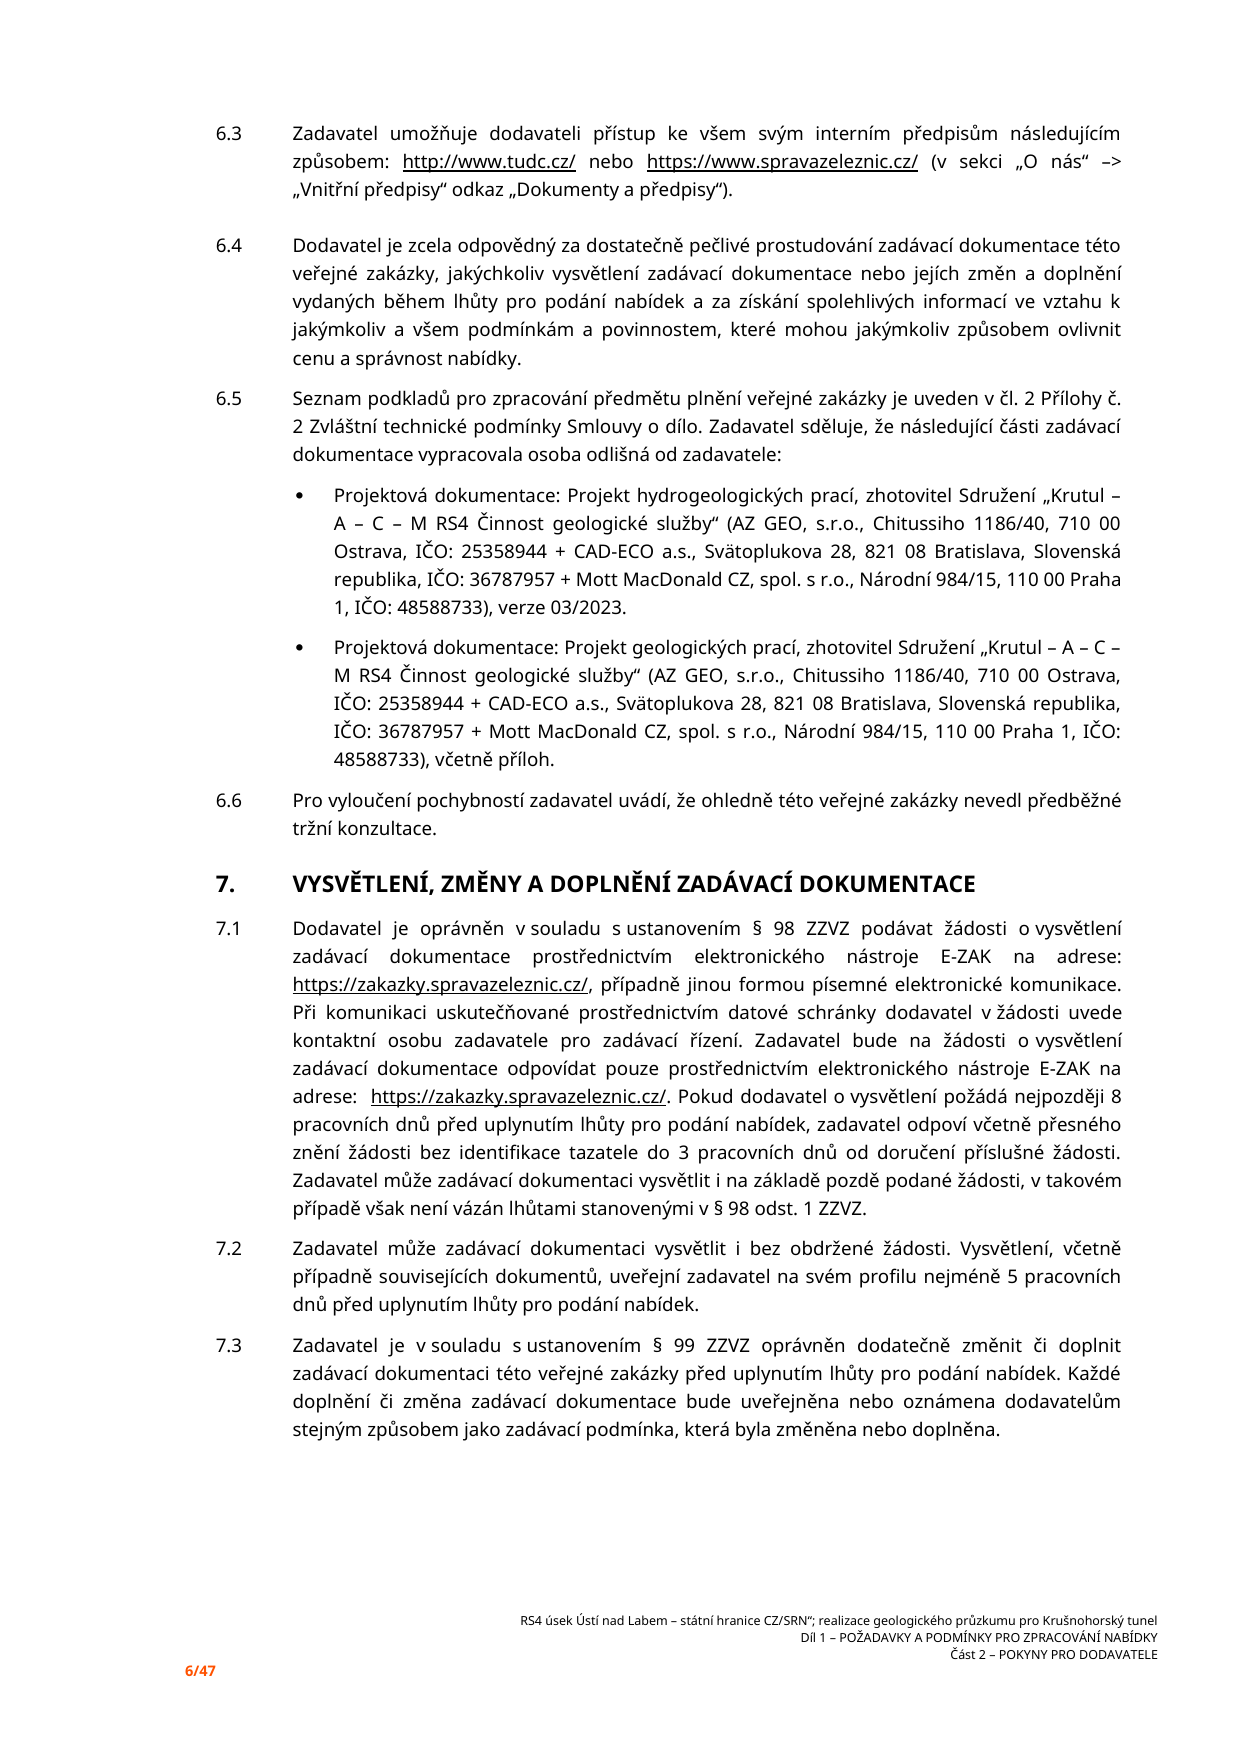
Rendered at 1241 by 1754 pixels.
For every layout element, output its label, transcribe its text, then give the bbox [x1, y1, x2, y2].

text VYSVĚTLENÍ, ZMĚNY a DOPLNĚNÍ ZADÁVACÍ DOKUMENTACE [216, 868, 1122, 899]
text Zadavatel může zadávací dokumentaci vysvětlit i bez obdržené žádosti. Vysvětlení, včetně případně souvisejících dokumentů, uveřejní zadavatel na svém profilu nejméně 5 pracovních dnů před uplynutím lhůty pro podání nabídek. [216, 1236, 1122, 1317]
text Dodavatel je oprávněn v souladu s ustanovením § 98 ZZVZ podávat žádosti o vysvětlení zadávací dokumentace prostřednictvím elektronického nástroje E-ZAK na adrese: https://zakazky.spravazeleznic.cz/, případně jinou formou písemné elektronické komunikace. Při komunikaci uskutečňované prostřednictvím datové schránky dodavatel v žádosti uvede kontaktní osobu zadavatele pro zadávací řízení. Zadavatel bude na žádosti o vysvětlení zadávací dokumentace odpovídat pouze prostřednictvím elektronického nástroje E-ZAK na adrese: https://zakazky.spravazeleznic.cz/. Pokud dodavatel o vysvětlení požádá nejpozději 8 pracovních dnů před uplynutím lhůty pro podání nabídek, zadavatel odpoví včetně přesného znění žádosti bez identifikace tazatele do 3 pracovních dnů od doručení příslušné žádosti. Zadavatel může zadávací dokumentaci vysvětlit i na základě pozdě podané žádosti, v takovém případě však není vázán lhůtami stanovenými v § 98 odst. 1 ZZVZ. [216, 915, 1122, 1221]
list Projektová dokumentace: Projekt hydrogeologických prací, zhotovitel Sdružení „Krutul – A – C – M RS4 Činnost geologické služby“ (AZ GEO, s.r.o., Chitussiho 1186/40, 710 00 Ostrava, IČO: 25358944 + CAD-ECO a.s., Svätoplukova 28, 821 08 Bratislava, Slovenská republika, IČO: 36787957 + Mott MacDonald CZ, spol. s r.o., Národní 984/15, 110 00 Praha 1, IČO: 48588733), verze 03/2023. [296, 482, 1122, 619]
list Projektová dokumentace: Projekt geologických prací, zhotovitel Sdružení „Krutul – A – C – M RS4 Činnost geologické služby“ (AZ GEO, s.r.o., Chitussiho 1186/40, 710 00 Ostrava, IČO: 25358944 + CAD-ECO a.s., Svätoplukova 28, 821 08 Bratislava, Slovenská republika, IČO: 36787957 + Mott MacDonald CZ, spol. s r.o., Národní 984/15, 110 00 Praha 1, IČO: 48588733), včetně příloh. [296, 634, 1122, 772]
text Zadavatel umožňuje dodavateli přístup ke všem svým interním předpisům následujícím způsobem: http://www.tudc.cz/ nebo https://www.spravazeleznic.cz/ (v sekci „O nás“ –> „Vnitřní předpisy“ odkaz „Dokumenty a předpisy“). [216, 121, 1122, 202]
text Pro vyloučení pochybností zadavatel uvádí, že ohledně této veřejné zakázky nevedl předběžné tržní konzultace. [216, 787, 1122, 841]
text Seznam podkladů pro zpracování předmětu plnění veřejné zakázky je uveden v čl. 2 Přílohy č. 2 Zvláštní technické podmínky Smlouvy o dílo. Zadavatel sděluje, že následující části zadávací dokumentace vypracovala osoba odlišná od zadavatele: [216, 385, 1122, 467]
text Dodavatel je zcela odpovědný za dostatečně pečlivé prostudování zadávací dokumentace této veřejné zakázky, jakýchkoliv vysvětlení zadávací dokumentace nebo jejích změn a doplnění vydaných během lhůty pro podání nabídek a za získání spolehlivých informací ve vztahu k jakýmkoliv a všem podmínkám a povinnostem, které mohou jakýmkoliv způsobem ovlivnit cenu a správnost nabídky. [216, 233, 1122, 370]
text Zadavatel je v souladu s ustanovením § 99 ZZVZ oprávněn dodatečně změnit či doplnit zadávací dokumentaci této veřejné zakázky před uplynutím lhůty pro podání nabídek. Každé doplnění či změna zadávací dokumentace bude uveřejněna nebo oznámena dodavatelům stejným způsobem jako zadávací podmínka, která byla změněna nebo doplněna. [216, 1332, 1122, 1442]
